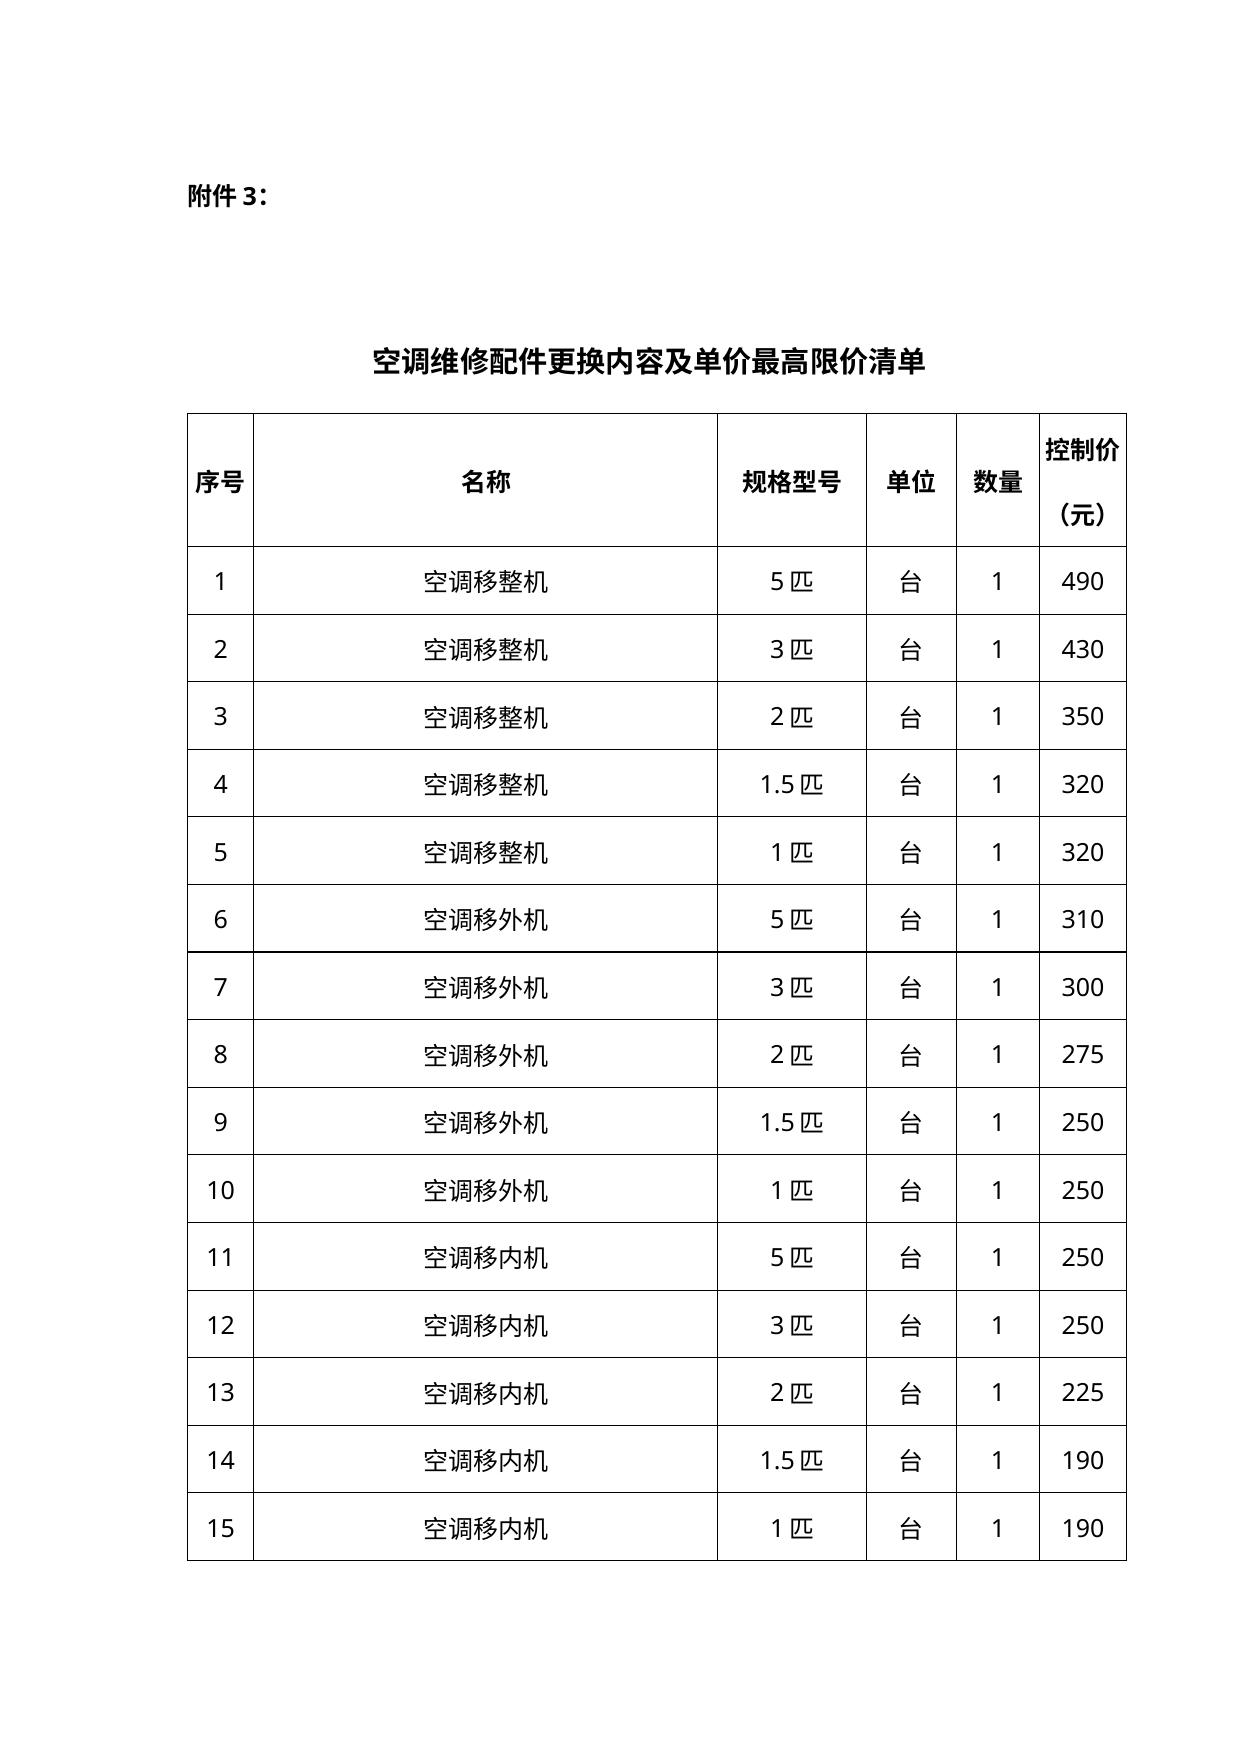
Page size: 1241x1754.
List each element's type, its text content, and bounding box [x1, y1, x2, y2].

table_cell 台 [867, 1155, 956, 1222]
table_header 单位 [867, 414, 956, 546]
table_cell 250 [1040, 1223, 1126, 1289]
table_cell 13 [188, 1358, 253, 1425]
table_cell 5匹 [718, 885, 866, 951]
table_cell 190 [1040, 1426, 1126, 1492]
table_cell 空调移外机 [254, 1020, 717, 1087]
table_cell 1.5匹 [718, 1426, 866, 1492]
table_cell 7 [188, 953, 253, 1019]
table_cell 310 [1040, 885, 1126, 951]
table_cell 15 [188, 1493, 253, 1560]
table_cell 1 [957, 1020, 1039, 1087]
table_cell 11 [188, 1223, 253, 1289]
table_cell 空调移外机 [254, 953, 717, 1019]
table_cell 空调移内机 [254, 1291, 717, 1357]
table_cell 台 [867, 1291, 956, 1357]
table_header 规格型号 [718, 414, 866, 546]
table_cell 14 [188, 1426, 253, 1492]
table_cell 3匹 [718, 1291, 866, 1357]
table_cell 10 [188, 1155, 253, 1222]
table_cell 250 [1040, 1088, 1126, 1154]
table_cell 5匹 [718, 547, 866, 613]
table_cell 250 [1040, 1155, 1126, 1222]
table_cell 台 [867, 1088, 956, 1154]
table_cell 空调移整机 [254, 615, 717, 681]
table_cell 1 [957, 750, 1039, 816]
table_cell 台 [867, 547, 956, 613]
table_cell 1.5匹 [718, 750, 866, 816]
table_cell 3匹 [718, 615, 866, 681]
table_cell 320 [1040, 817, 1126, 884]
table_cell 1 [957, 1358, 1039, 1425]
table_cell 3匹 [718, 953, 866, 1019]
table_cell 台 [867, 750, 956, 816]
table_cell 300 [1040, 953, 1126, 1019]
table_cell 1.5匹 [718, 1088, 866, 1154]
table_cell 1匹 [718, 1155, 866, 1222]
table_cell 1匹 [718, 1493, 866, 1560]
table_cell 1匹 [718, 817, 866, 884]
table_cell 9 [188, 1088, 253, 1154]
table_cell 1 [957, 1155, 1039, 1222]
table_cell 台 [867, 615, 956, 681]
table_cell 2匹 [718, 1020, 866, 1087]
table_cell 6 [188, 885, 253, 951]
table_cell 5 [188, 817, 253, 884]
table_cell 台 [867, 1426, 956, 1492]
table_cell 250 [1040, 1291, 1126, 1357]
table_cell 空调移内机 [254, 1426, 717, 1492]
text 空调维修配件更换内容及单价最高限价清单 [187, 327, 1053, 392]
text 附件3： [187, 162, 1053, 227]
table_cell 2匹 [718, 682, 866, 749]
table_cell 4 [188, 750, 253, 816]
table_cell 空调移内机 [254, 1358, 717, 1425]
table_cell 5匹 [718, 1223, 866, 1289]
table_cell 1 [957, 1223, 1039, 1289]
table_cell 1 [957, 682, 1039, 749]
table_cell 12 [188, 1291, 253, 1357]
table_cell 1 [957, 817, 1039, 884]
table_cell 空调移整机 [254, 750, 717, 816]
table_header 名称 [254, 414, 717, 546]
table_cell 空调移外机 [254, 1155, 717, 1222]
table_cell 台 [867, 953, 956, 1019]
table_cell 1 [957, 1291, 1039, 1357]
table_cell 1 [957, 1426, 1039, 1492]
table_cell 空调移外机 [254, 1088, 717, 1154]
table_cell 350 [1040, 682, 1126, 749]
table_header 数量 [957, 414, 1039, 546]
table_cell 8 [188, 1020, 253, 1087]
table_cell 490 [1040, 547, 1126, 613]
table_header 控制价 （元） [1040, 414, 1126, 546]
table_cell 3 [188, 682, 253, 749]
table_cell 台 [867, 1358, 956, 1425]
table_cell 1 [957, 1493, 1039, 1560]
table_cell 空调移内机 [254, 1493, 717, 1560]
table_cell 台 [867, 817, 956, 884]
table_cell 2 [188, 615, 253, 681]
table_cell 1 [957, 885, 1039, 951]
table_cell 275 [1040, 1020, 1126, 1087]
table_cell 空调移整机 [254, 682, 717, 749]
table_cell 台 [867, 885, 956, 951]
table_cell 台 [867, 1493, 956, 1560]
table_cell 190 [1040, 1493, 1126, 1560]
table_cell 2匹 [718, 1358, 866, 1425]
table_cell 空调移外机 [254, 885, 717, 951]
table_header 序号 [188, 414, 253, 546]
table_cell 台 [867, 682, 956, 749]
table_cell 320 [1040, 750, 1126, 816]
table_cell 1 [957, 615, 1039, 681]
table_cell 1 [957, 547, 1039, 613]
table_cell 空调移内机 [254, 1223, 717, 1289]
table_cell 空调移整机 [254, 817, 717, 884]
table_cell 1 [188, 547, 253, 613]
table_cell 430 [1040, 615, 1126, 681]
table_cell 225 [1040, 1358, 1126, 1425]
table_cell 1 [957, 953, 1039, 1019]
table_cell 台 [867, 1020, 956, 1087]
table_cell 空调移整机 [254, 547, 717, 613]
table_cell 台 [867, 1223, 956, 1289]
table_cell 1 [957, 1088, 1039, 1154]
